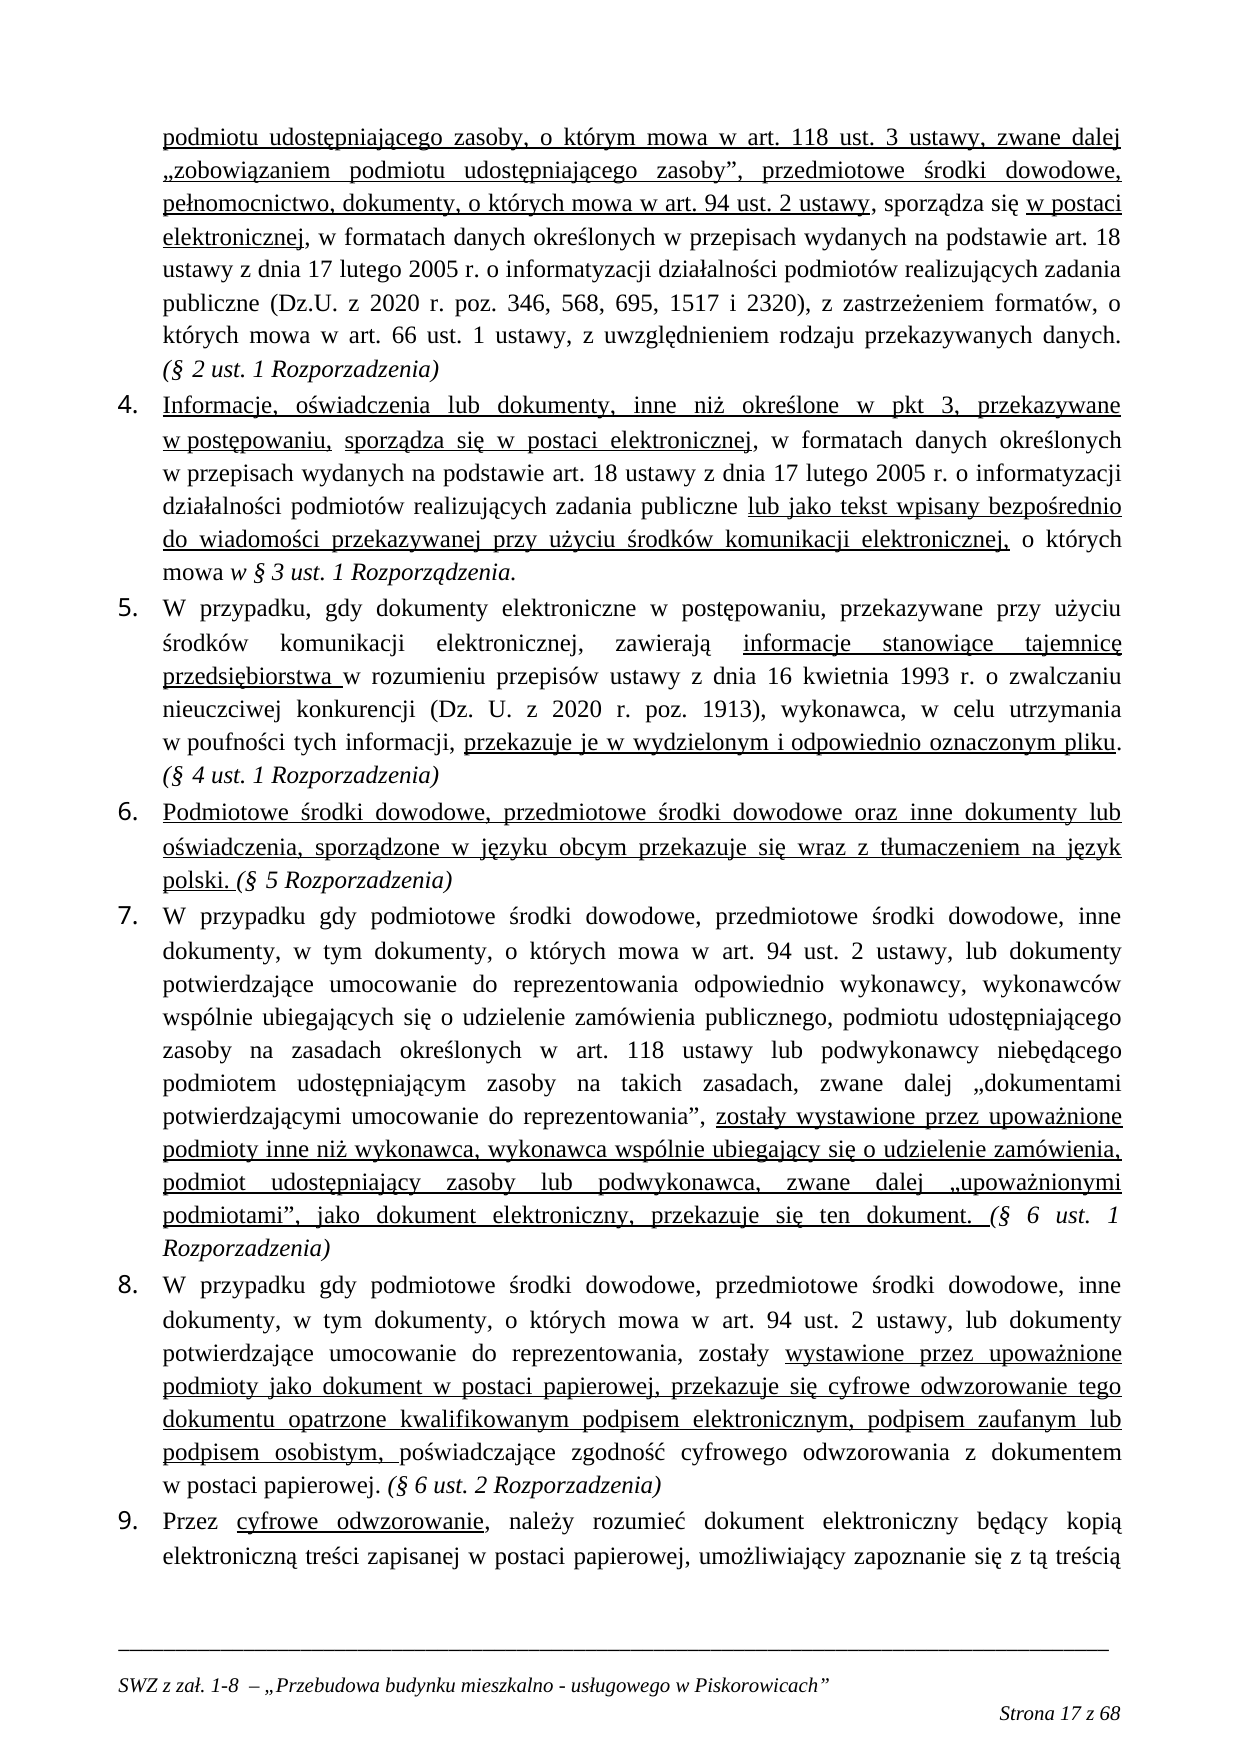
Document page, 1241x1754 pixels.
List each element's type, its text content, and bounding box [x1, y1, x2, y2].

list Informacje, oświadczenia lub dokumenty, inne niż określone w pkt 3, przekazywane w postępowaniu, sporządza się w postaci elektronicznej, w formatach danych określonych w przepisach wydanych na podstawie art. 18 ustawy z dnia 17 lutego 2005 r. o informatyzacji działalności podmiotów realizujących zadania publiczne lub jako tekst wpisany bezpośrednio do wiadomości przekazywanej przy użyciu środków komunikacji elektronicznej, o których mowa w § 3 ust. 1 Rozporządzenia. [117, 387, 1122, 586]
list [117, 1503, 1122, 1570]
list Podmiotowe środki dowodowe, przedmiotowe środki dowodowe oraz inne dokumenty lub oświadczenia, sporządzone w języku obcym przekazuje się wraz z tłumaczeniem na język polski. (§ 5 Rozporzadzenia) [117, 793, 1122, 894]
list W przypadku gdy podmiotowe środki dowodowe, przedmiotowe środki dowodowe, inne dokumenty, w tym dokumenty, o których mowa w art. 94 ust. 2 ustawy, lub dokumenty potwierdzające umocowanie do reprezentowania, zostały wystawione przez upoważnione podmioty jako dokument w postaci papierowej, przekazuje się cyfrowe odwzorowanie tego dokumentu opatrzone kwalifikowanym podpisem elektronicznym, podpisem zaufanym lub podpisem osobistym, poświadczające zgodność cyfrowego odwzorowania z dokumentem w postaci papierowej. (§ 6 ust. 2 Rozporzadzenia) [117, 1266, 1122, 1499]
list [117, 122, 1122, 382]
list W przypadku, gdy dokumenty elektroniczne w postępowaniu, przekazywane przy użyciu środków komunikacji elektronicznej, zawierają informacje stanowiące tajemnicę przedsiębiorstwa w rozumieniu przepisów ustawy z dnia 16 kwietnia 1993 r. o zwalczaniu nieuczciwej konkurencji (Dz. U. z 2020 r. poz. 1913), wykonawca, w celu utrzymania w poufności tych informacji, przekazuje je w wydzielonym i odpowiednio oznaczonym pliku. (§ 4 ust. 1 Rozporzadzenia) [117, 590, 1122, 789]
list W przypadku gdy podmiotowe środki dowodowe, przedmiotowe środki dowodowe, inne dokumenty, w tym dokumenty, o których mowa w art. 94 ust. 2 ustawy, lub dokumenty potwierdzające umocowanie do reprezentowania odpowiednio wykonawcy, wykonawców wspólnie ubiegających się o udzielenie zamówienia publicznego, podmiotu udostępniającego zasoby na zasadach określonych w art. 118 ustawy lub podwykonawcy niebędącego podmiotem udostępniającym zasoby na takich zasadach, zwane dalej „dokumentami potwierdzającymi umocowanie do reprezentowania”, zostały wystawione przez upoważnione podmioty inne niż wykonawca, wykonawca wspólnie ubiegający się o udzielenie zamówienia, podmiot udostępniający zasoby lub podwykonawca, zwane dalej „upoważnionymi podmiotami”, jako dokument elektroniczny, przekazuje się ten dokument. (§ 6 ust. 1 Rozporzadzenia) [117, 898, 1122, 1262]
